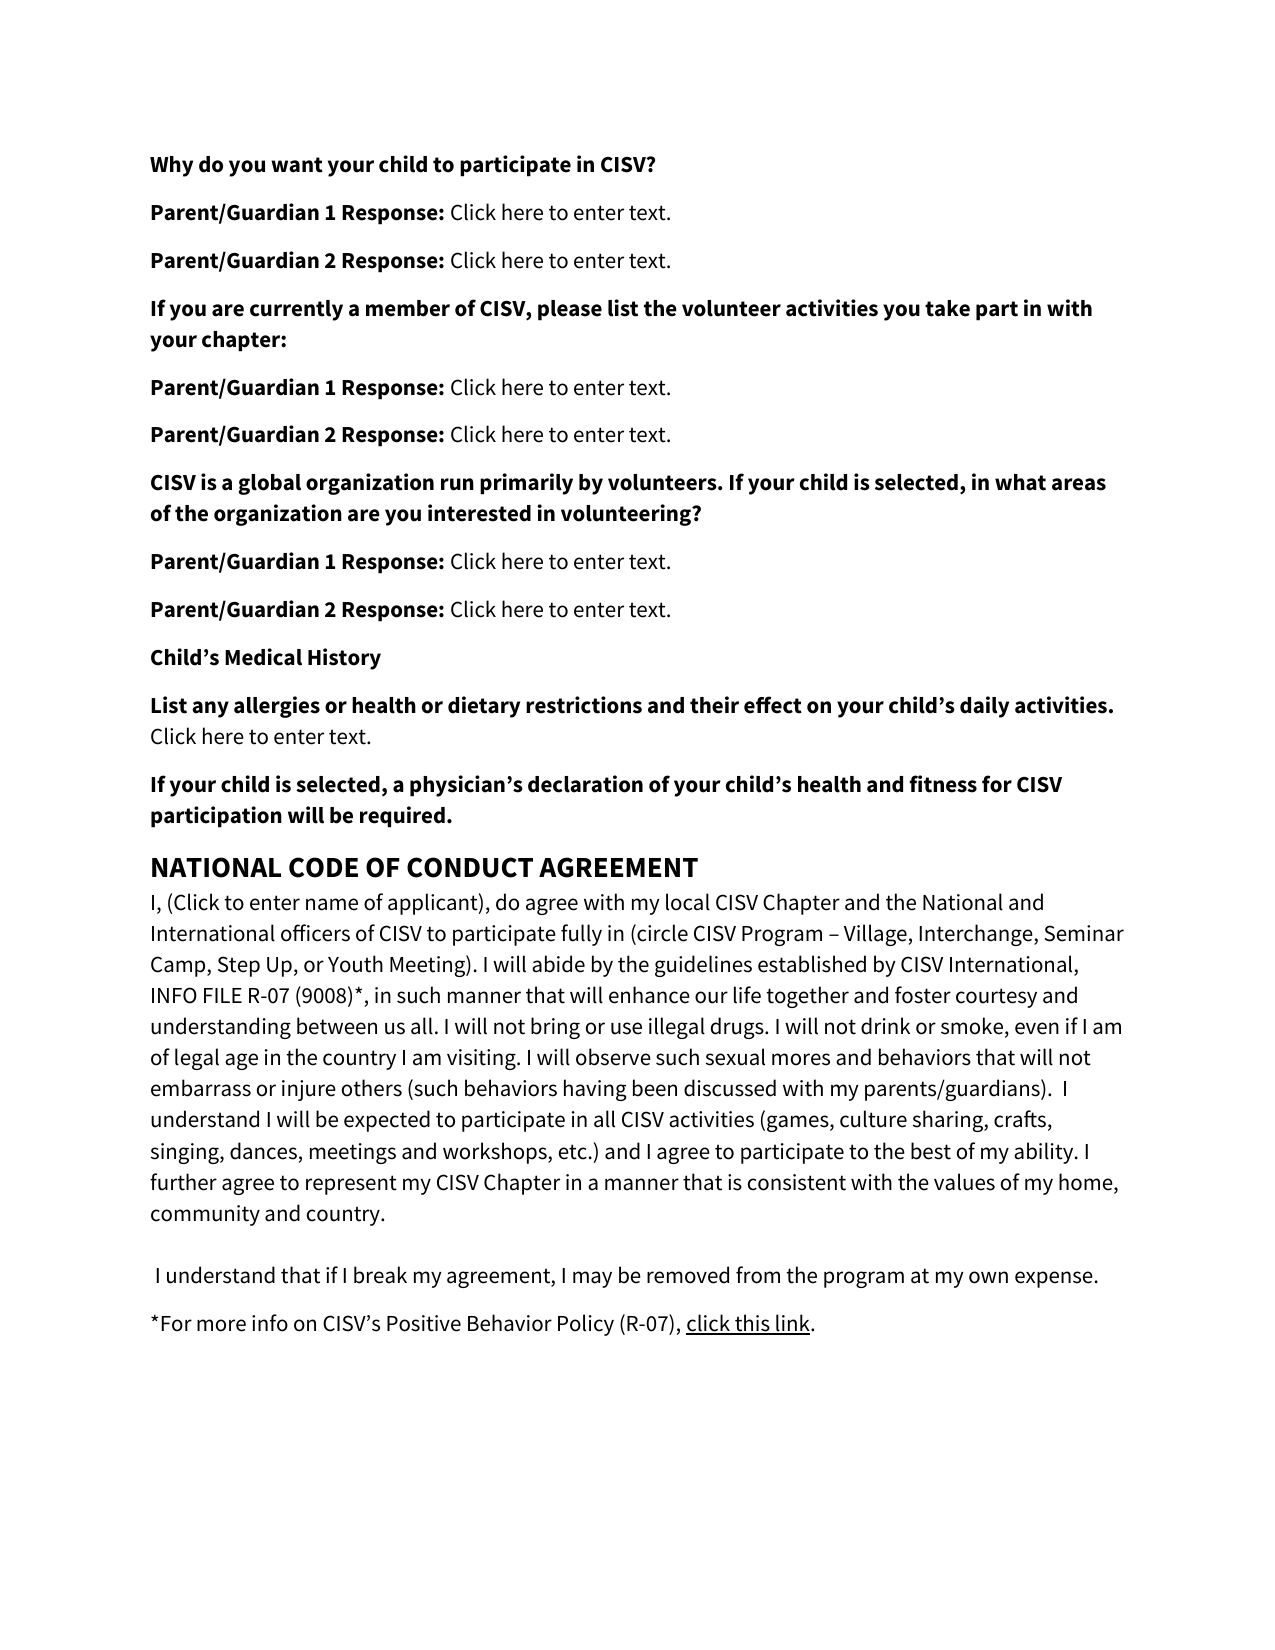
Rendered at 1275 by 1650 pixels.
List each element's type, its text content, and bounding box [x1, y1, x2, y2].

text Parent/Guardian 1 Response: Click here to enter text. [150, 547, 1125, 576]
text If you are currently a member of CISV, please list the volunteer activities you take part in with your chapter: [150, 293, 1125, 353]
text If your child is selected, a physician’s declaration of your child’s health and fitness for CISV participation will be required. [150, 769, 1125, 829]
text *For more info on CISV’s Positive Behavior Policy (R-07), click this link. [150, 1309, 1125, 1338]
text Parent/Guardian 1 Response: Click here to enter text. [150, 198, 1125, 227]
text Parent/Guardian 2 Response: Click here to enter text. [150, 420, 1125, 449]
text Parent/Guardian 1 Response: Click here to enter text. [150, 372, 1125, 401]
text Parent/Guardian 2 Response: Click here to enter text. [150, 246, 1125, 274]
text List any allergies or health or dietary restrictions and their effect on your child’s daily activities. Click here to enter text. [150, 690, 1125, 750]
text Why do you want your child to participate in CISV? [150, 150, 1125, 179]
text Child’s Medical History [150, 643, 1125, 671]
text Parent/Guardian 2 Response: Click here to enter text. [150, 595, 1125, 624]
text CISV is a global organization run primarily by volunteers. If your child is selected, in what areas of the organization are you interested in volunteering? [150, 468, 1125, 528]
text NATIONAL CODE OF CONDUCT AGREEMENT I, (Click to enter name of applicant), do agree with my local CISV Chapter and the National and International officers of CISV to participate fully in (circle CISV Program – Village, Interchange, Seminar Camp, Step Up, or Youth Meeting). I will abide by the guidelines established by CISV International, INFO FILE R-07 (9008)*, in such manner that will enhance our life together and foster courtesy and understanding between us all. I will not bring or use illegal drugs. I will not drink or smoke, even if I am of legal age in the country I am visiting. I will observe such sexual mores and behaviors that will not embarrass or injure others (such behaviors having been discussed with my parents/guardians). I understand I will be expected to participate in all CISV activities (games, culture sharing, crafts, singing, dances, meetings and workshops, etc.) and I agree to participate to the best of my ability. I further agree to represent my CISV Chapter in a manner that is consistent with the values of my home, community and country. I understand that if I break my agreement, I may be removed from the program at my own expense. [150, 848, 1125, 1290]
